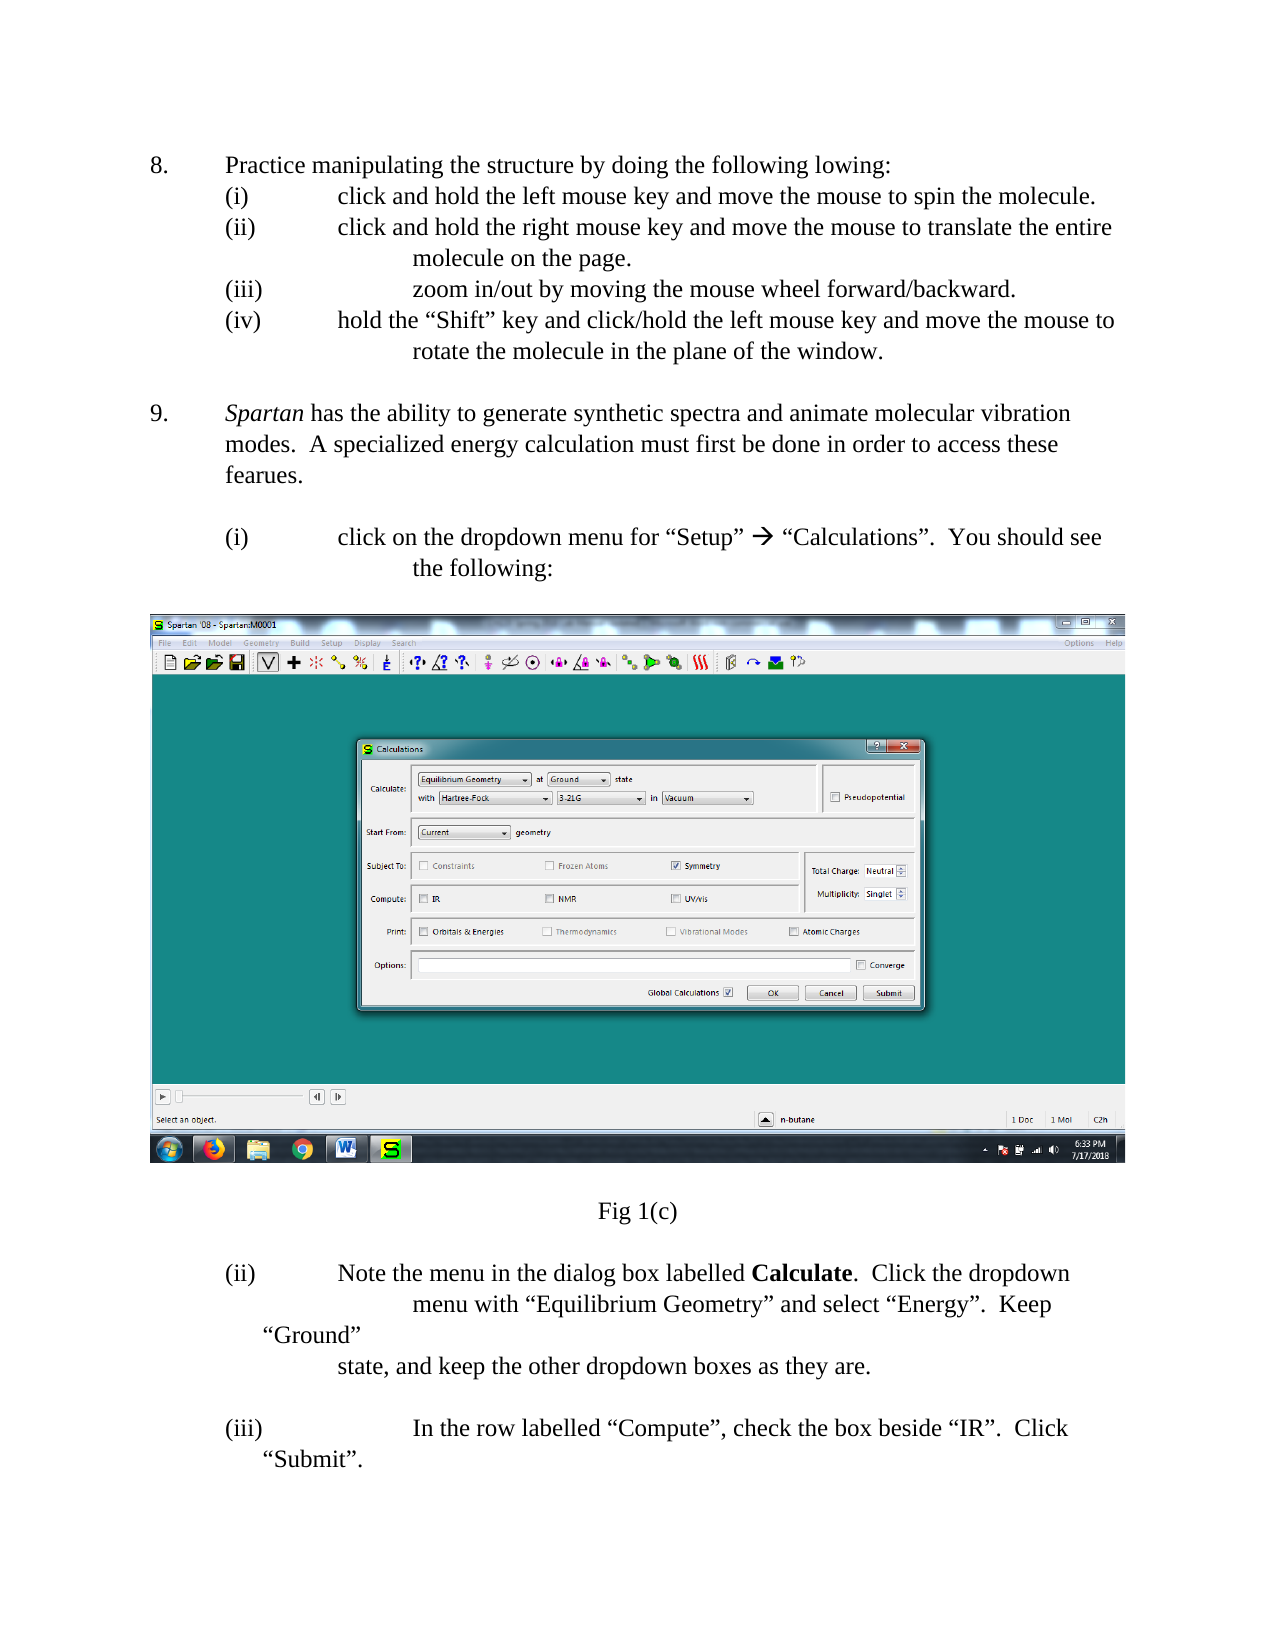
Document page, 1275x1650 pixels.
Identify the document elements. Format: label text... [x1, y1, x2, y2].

text (ii) Note the menu in the dialog box labelled Calculate. Click the dropdown menu with “Equilibrium Geometry” and select “Energy”. Keep “Ground” [150, 1258, 1125, 1349]
text Fig 1(c) [150, 1196, 1125, 1225]
text state, and keep the other dropdown boxes as they are. [150, 1351, 1125, 1380]
text 9. Spartan has the ability to generate synthetic spectra and animate molecular vibration modes. A specialized energy calculation must first be done in order to access these fearues. [150, 398, 1125, 489]
text (i) click on the dropdown menu for “Setup” “Calculations”. You should see the following: [150, 522, 1125, 581]
text 8. Practice manipulating the structure by doing the following lowing: [150, 150, 1125, 179]
text (iii) In the row labelled “Compute”, check the box beside “IR”. Click “Submit”. [181, 1413, 1125, 1473]
text (iii) zoom in/out by moving the mouse wheel forward/backward. [150, 274, 1125, 303]
text (iv) hold the “Shift” key and click/hold the left mouse key and move the mouse to rotate the molecule in the plane of the window. [150, 305, 1125, 365]
text (ii) click and hold the right mouse key and move the mouse to translate the entire molecule on the page. [150, 212, 1125, 272]
picture [150, 614, 1125, 1163]
text (i) click and hold the left mouse key and move the mouse to spin the molecule. [150, 181, 1125, 210]
